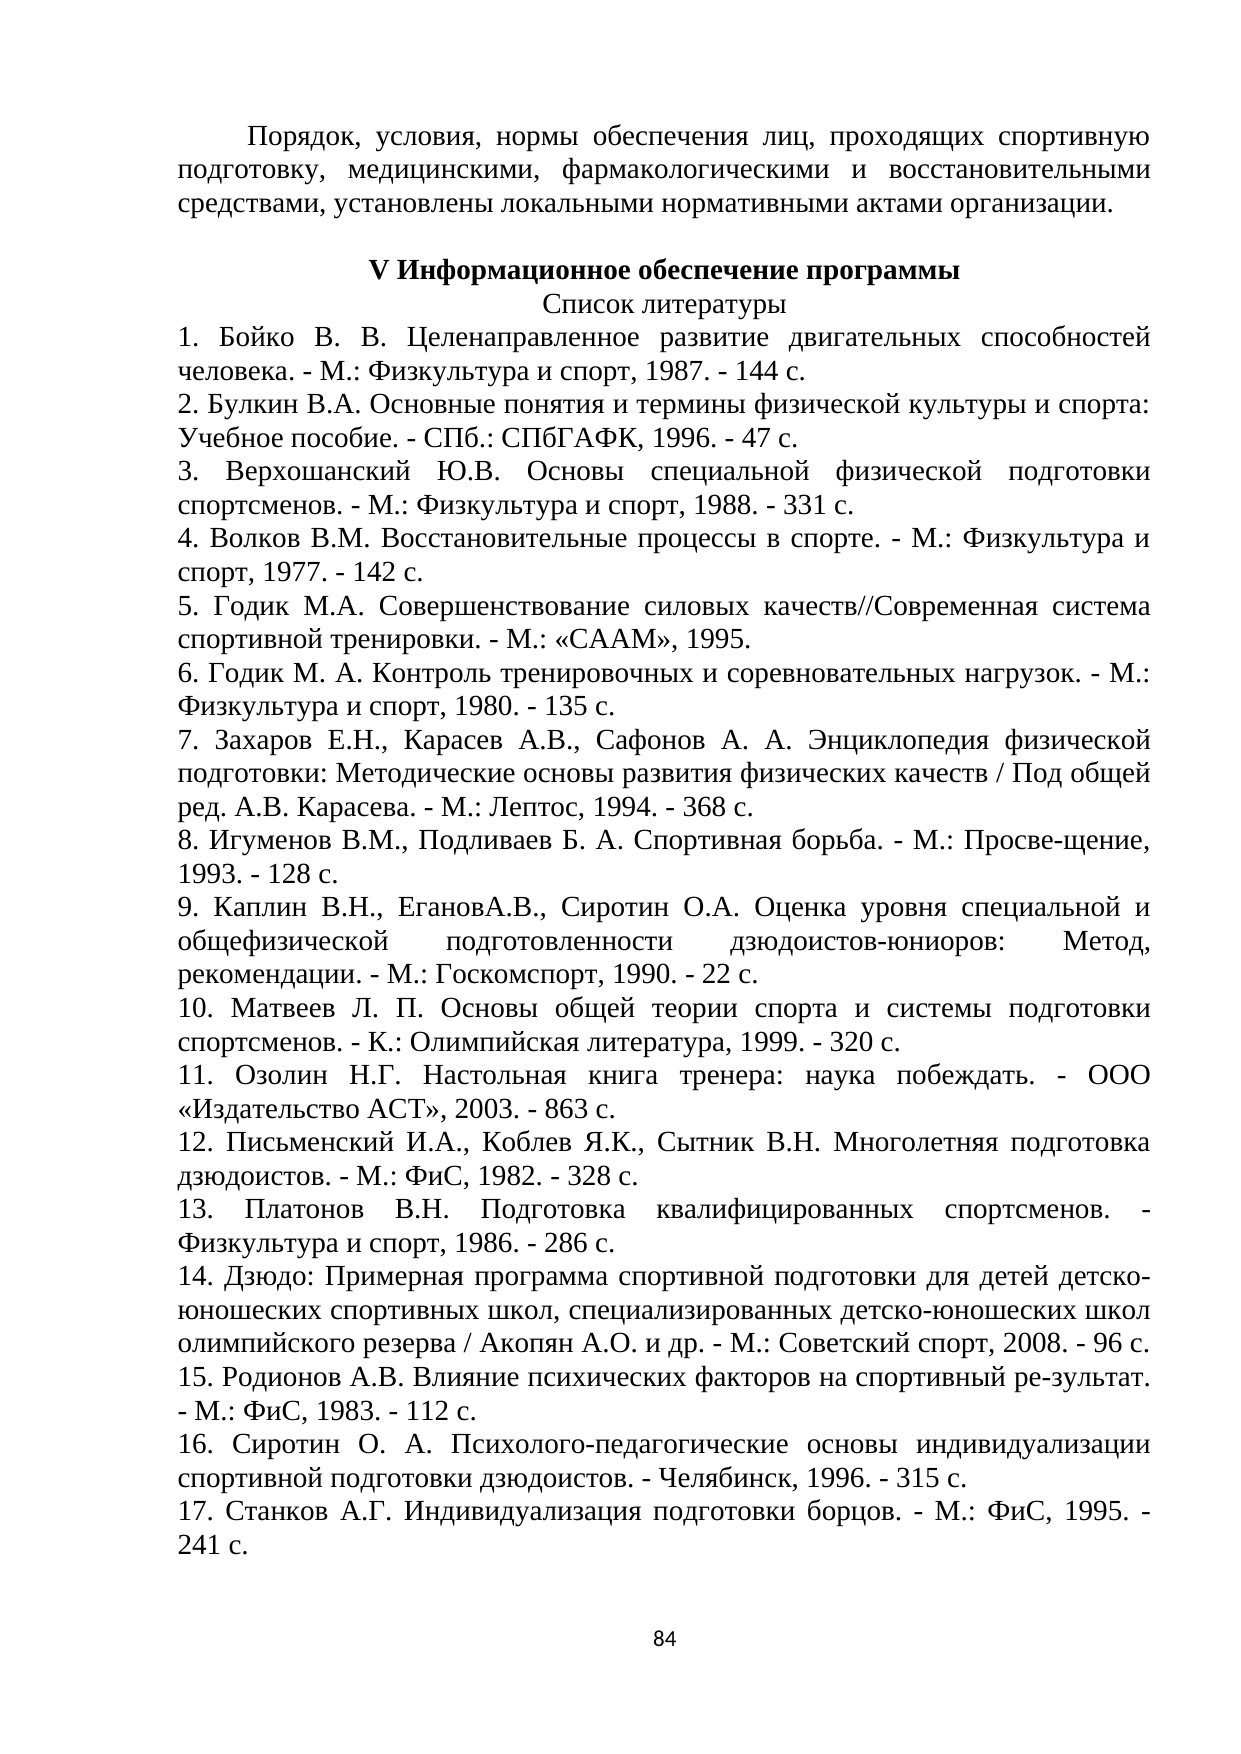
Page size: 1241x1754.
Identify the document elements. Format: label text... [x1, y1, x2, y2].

text Порядок, условия, нормы обеспечения лиц, проходящих спортивную подготовку, медицинскими, фармакологическими и восстановительными средствами, установлены локальными нормативными актами организации. [177, 118, 1152, 219]
text 17. Станков А.Г. Индивидуализация подготовки борцов. - М.: ФиС, 1995. - 241 с. [177, 1493, 1152, 1560]
text Список литературы [177, 286, 1152, 319]
text 12. Письменский И.А., Коблев Я.К., Сытник В.Н. Многолетняя подготовка дзюдоистов. - М.: ФиС, 1982. - 328 с. [177, 1124, 1152, 1191]
text 11. Озолин Н.Г. Настольная книга тренера: наука побеждать. - ООО «Издательство ACT», 2003. - 863 с. [177, 1057, 1152, 1124]
text 2. Булкин В.А. Основные понятия и термины физической культуры и спорта: Учебное пособие. - СПб.: СПбГАФК, 1996. - 47 с. [177, 386, 1152, 453]
text 9. Каплин В.Н., ЕгановА.В., Сиротин О.А. Оценка уровня специальной и общефизической подготовленности дзюдоистов-юниоров: Метод, рекомендации. - М.: Госкомспорт, 1990. - 22 с. [177, 889, 1152, 990]
text V Информационное обеспечение программы [177, 252, 1152, 286]
text 13. Платонов В.Н. Подготовка квалифицированных спортсменов. -Физкультура и спорт, 1986. - 286 с. [177, 1191, 1152, 1258]
text 1. Бойко В. В. Целенаправленное развитие двигательных способностей человека. - М.: Физкультура и спорт, 1987. - 144 с. [177, 319, 1152, 386]
text 3. Верхошанский Ю.В. Основы специальной физической подготовки спортсменов. - М.: Физкультура и спорт, 1988. - 331 с. [177, 453, 1152, 521]
text 6. Годик М. А. Контроль тренировочных и соревновательных нагрузок. - М.: Физкультура и спорт, 1980. - 135 с. [177, 655, 1152, 722]
text 10. Матвеев Л. П. Основы общей теории спорта и системы подготовки спортсменов. - К.: Олимпийская литература, 1999. - 320 с. [177, 990, 1152, 1057]
text 5. Годик М.А. Совершенствование силовых качеств//Современная система спортивной тренировки. - М.: «СААМ», 1995. [177, 588, 1152, 655]
text 8. Игуменов В.М., Подливаев Б. А. Спортивная борьба. - М.: Просве-щение, 1993. - 128 с. [177, 822, 1152, 889]
text 16. Сиротин О. А. Психолого-педагогические основы индивидуализации спортивной подготовки дзюдоистов. - Челябинск, 1996. - 315 с. [177, 1426, 1152, 1493]
text 14. Дзюдо: Примерная программа спортивной подготовки для детей детско-юношеских спортивных школ, специализированных детско-юношеских школ олимпийского резерва / Акопян А.О. и др. - М.: Советский спорт, 2008. - 96 с. 15. Родионов А.В. Влияние психических факторов на спортивный ре-зультат. - М.: ФиС, 1983. - 112 с. [177, 1258, 1152, 1426]
text 4. Волков В.М. Восстановительные процессы в спорте. - М.: Физкультура и спорт, 1977. - 142 с. [177, 521, 1152, 588]
text 7. Захаров Е.Н., Карасев А.В., Сафонов А. А. Энциклопедия физической подготовки: Методические основы развития физических качеств / Под общей ред. А.В. Карасева. - М.: Лептос, 1994. - 368 с. [177, 722, 1152, 822]
